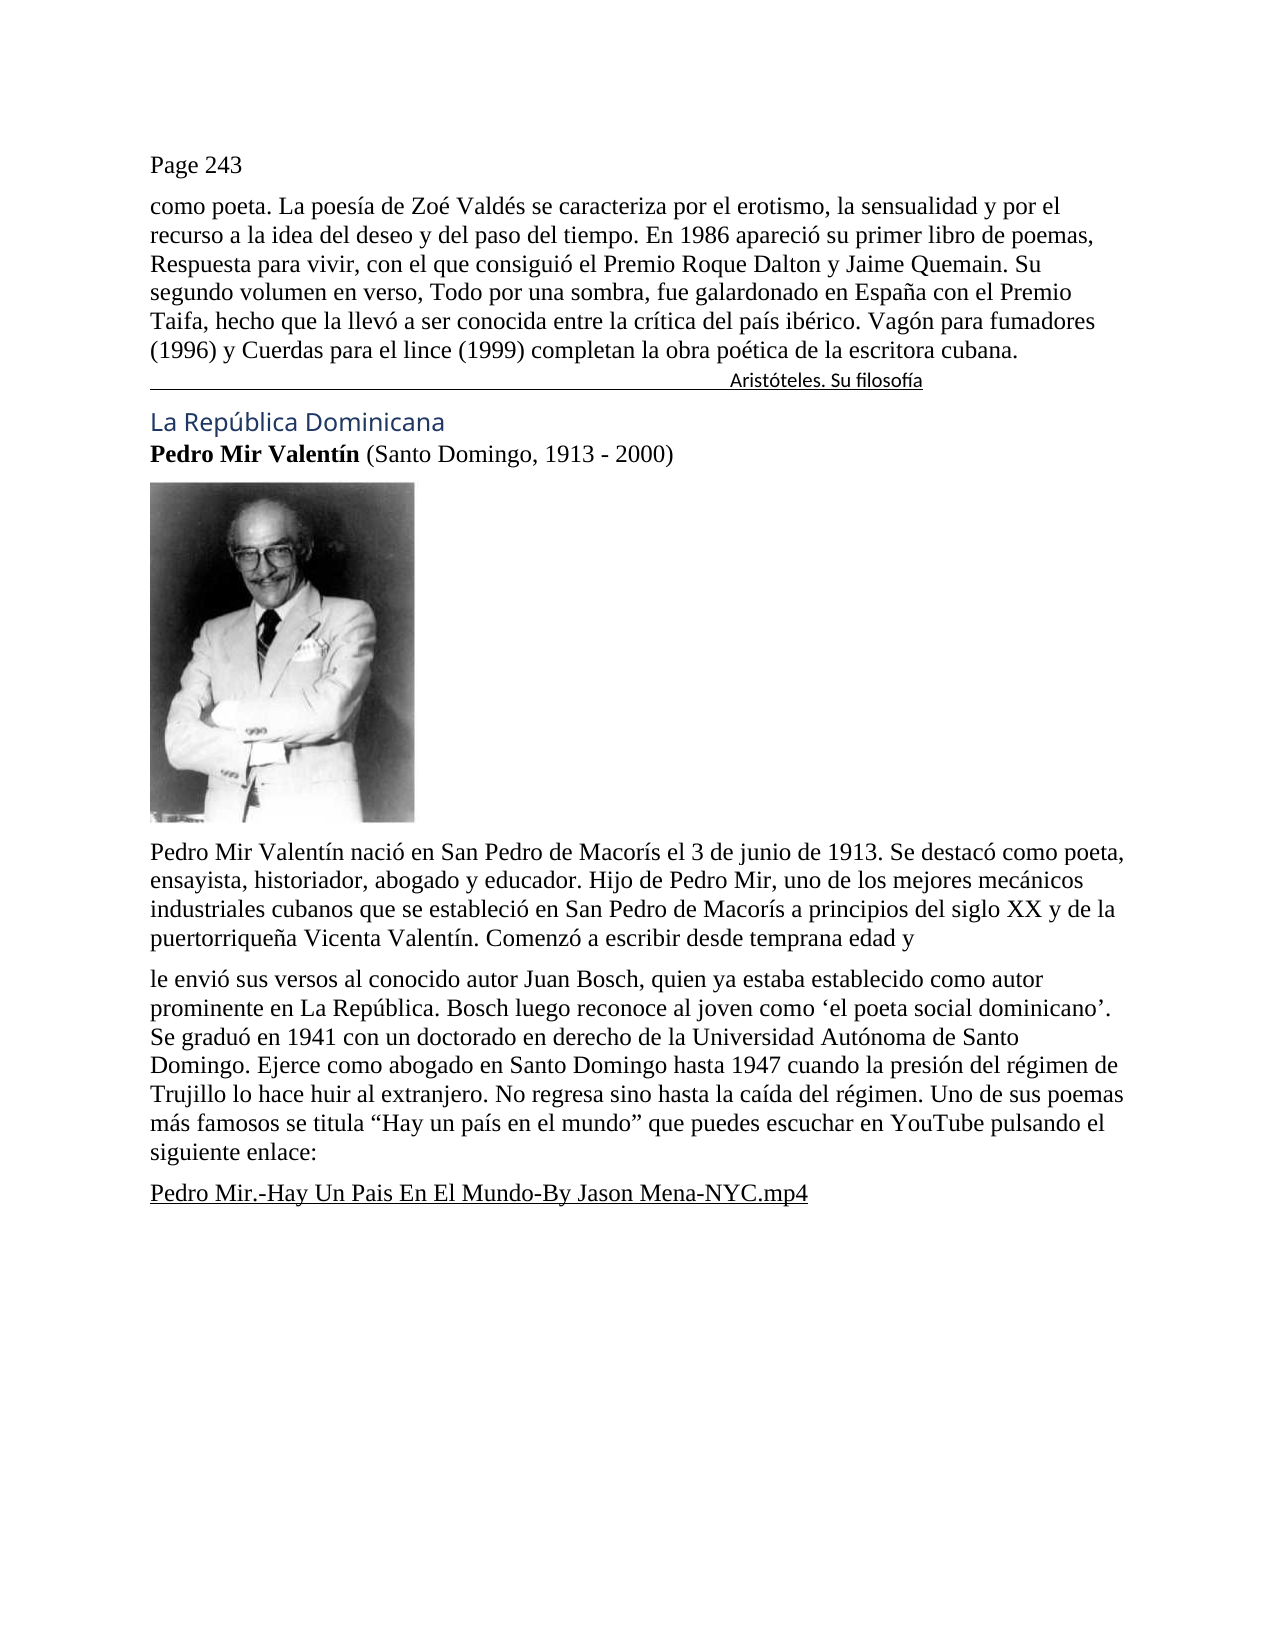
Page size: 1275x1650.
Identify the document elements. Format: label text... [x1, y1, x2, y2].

picture [150, 480, 419, 824]
text Pedro Mir.-Hay Un Pais En El Mundo-By Jason Mena-NYC.mp4 [150, 1178, 1125, 1207]
subtitle La República Dominicana [150, 405, 1125, 439]
text Pedro Mir Valentín (Santo Domingo, 1913 - 2000) [150, 439, 1125, 468]
text le envió sus versos al conocido autor Juan Bosch, quien ya estaba establecido como autor prominente en La República. Bosch luego reconoce al joven como ‘el poeta social dominicano’. Se graduó en 1941 con un doctorado en derecho de la Universidad Autónoma de Santo Domingo. Ejerce como abogado en Santo Domingo hasta 1947 cuando la presión del régimen de Trujillo lo hace huir al extranjero. No regresa sino hasta la caída del régimen. Uno de sus poemas más famosos se titula “Hay un país en el mundo” que puedes escuchar en YouTube pulsando el siguiente enlace: [150, 964, 1125, 1165]
text Page 243 [150, 150, 1125, 179]
text como poeta. La poesía de Zoé Valdés se caracteriza por el erotismo, la sensualidad y por el recurso a la idea del deseo y del paso del tiempo. En 1986 apareció su primer libro de poemas, Respuesta para vivir, con el que consiguió el Premio Roque Dalton y Jaime Quemain. Su segundo volumen en verso, Todo por una sombra, fue galardonado en España con el Premio Taifa, hecho que la llevó a ser conocida entre la crítica del país ibérico. Vagón para fumadores (1996) y Cuerdas para el lince (1999) completan la obra poética de la escritora cubana. Aristóteles. Su filosofía [150, 191, 1125, 392]
